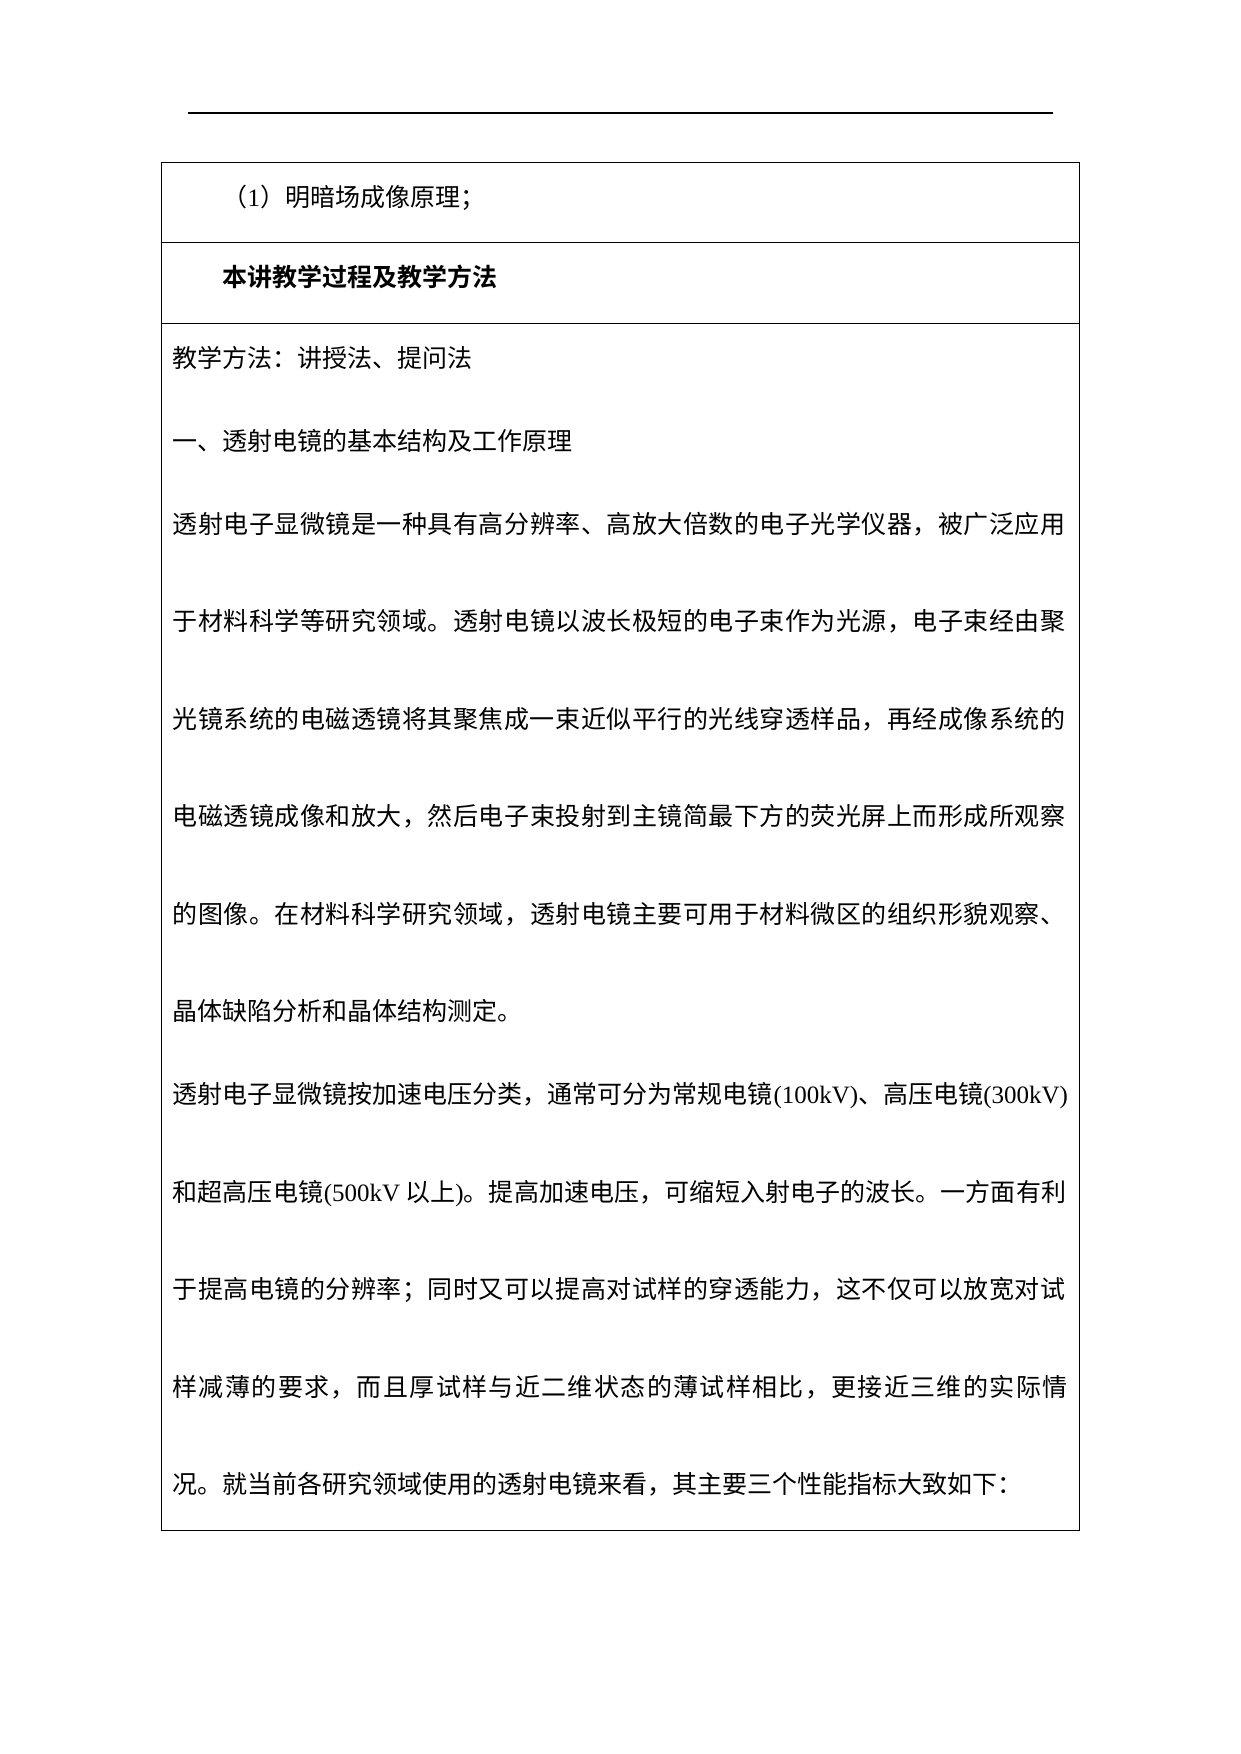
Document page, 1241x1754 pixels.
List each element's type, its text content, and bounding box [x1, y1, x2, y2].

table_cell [162, 163, 1079, 242]
table_cell 本讲教学过程及教学方法 [162, 243, 1079, 323]
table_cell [162, 324, 1079, 1530]
